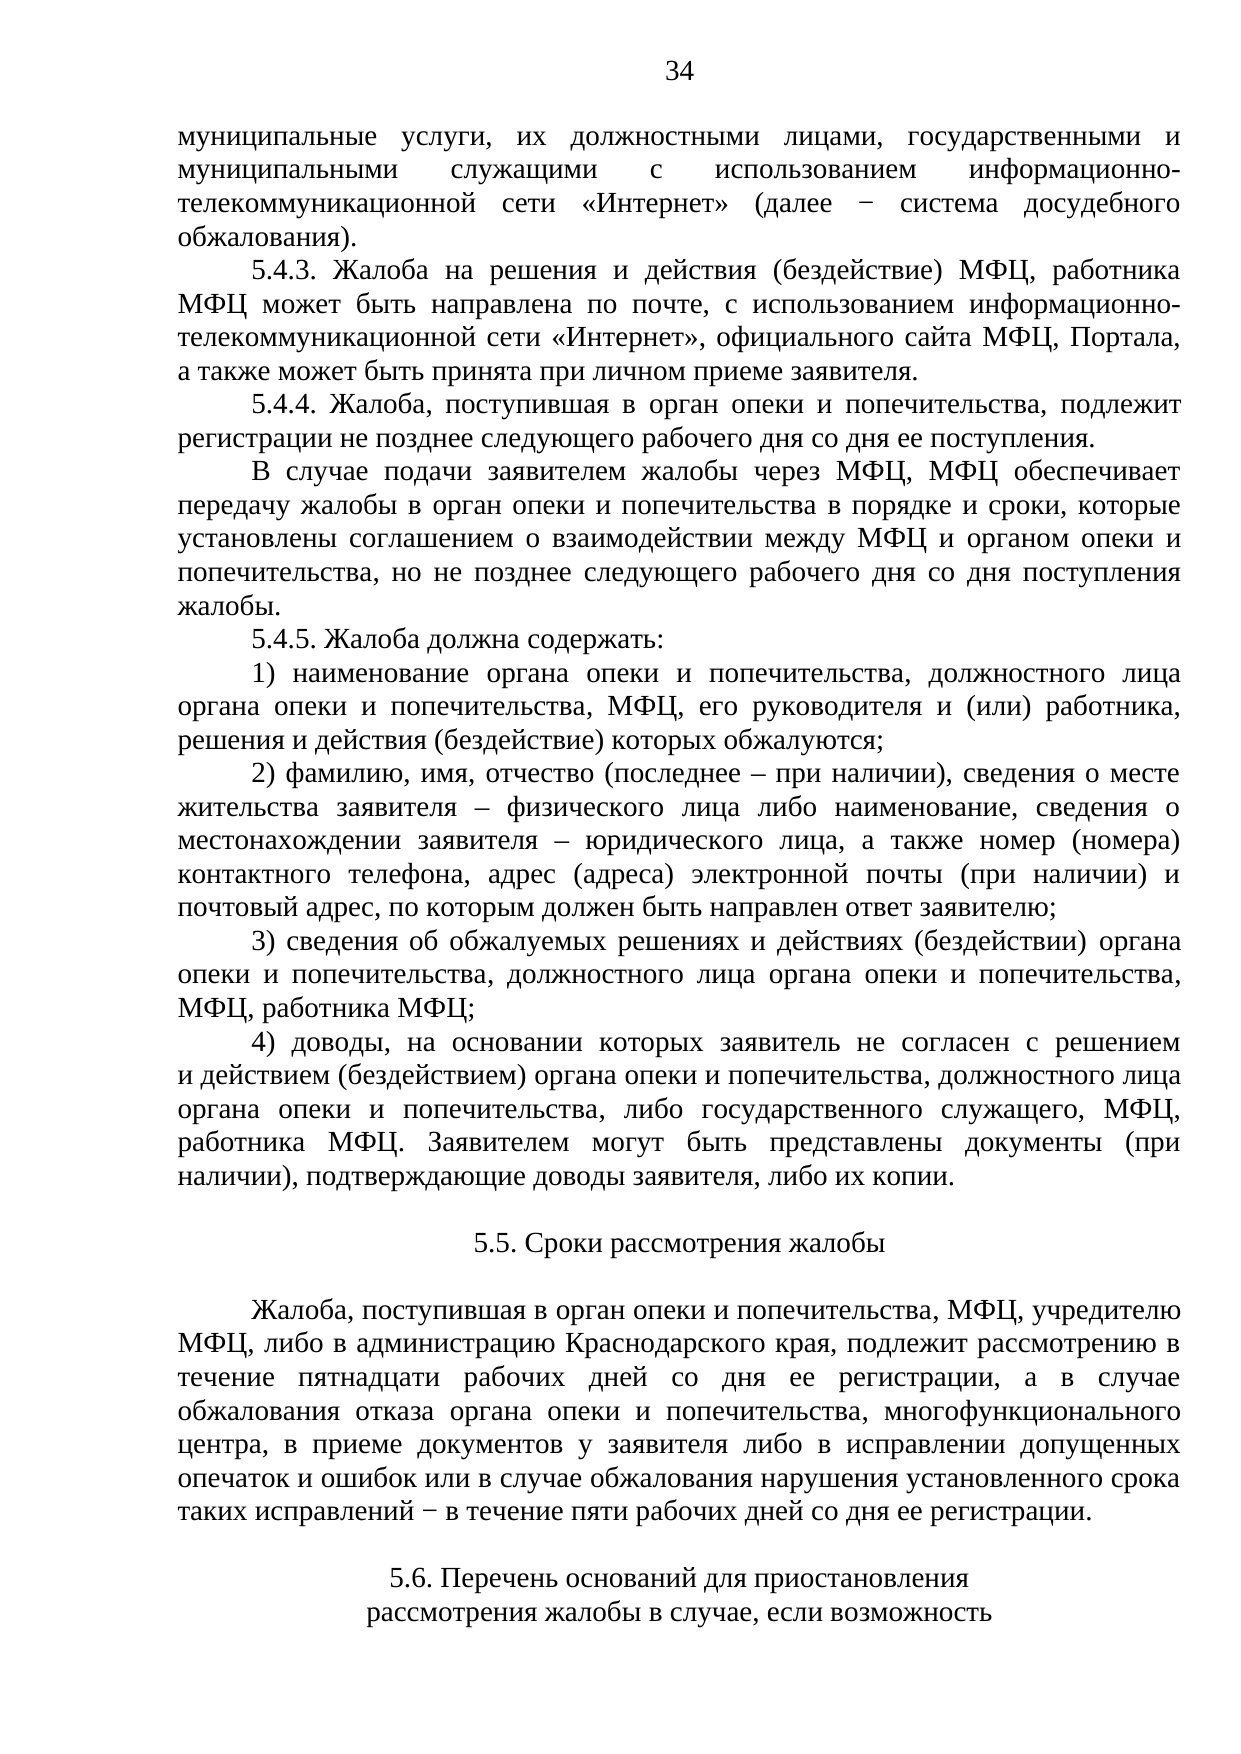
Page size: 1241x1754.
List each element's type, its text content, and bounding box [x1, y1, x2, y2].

text 5.4.4. Жалоба, поступившая в орган опеки и попечительства, подлежит регистрации не позднее следующего рабочего дня со дня ее поступления. [177, 386, 1181, 453]
text 1) наименование органа опеки и попечительства, должностного лица органа опеки и попечительства, МФЦ, его руководителя и (или) работника, решения и действия (бездействие) которых обжалуются; [177, 655, 1181, 755]
text 5.5. Сроки рассмотрения жалобы [177, 1225, 1181, 1258]
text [177, 118, 1181, 252]
text 5.4.3. Жалоба на решения и действия (бездействие) МФЦ, работника МФЦ может быть направлена по почте, с использованием информационно-телекоммуникационной сети «Интернет», официального сайта МФЦ, Портала, а также может быть принята при личном приеме заявителя. [177, 252, 1181, 386]
text 5.4.5. Жалоба должна содержать: [177, 621, 1181, 655]
text В случае подачи заявителем жалобы через МФЦ, МФЦ обеспечивает передачу жалобы в орган опеки и попечительства в порядке и сроки, которые установлены соглашением о взаимодействии между МФЦ и органом опеки и попечительства, но не позднее следующего рабочего дня со дня поступления жалобы. [177, 453, 1181, 621]
text 4) доводы, на основании которых заявитель не согласен с решением и действием (бездействием) органа опеки и попечительства, должностного лица органа опеки и попечительства, либо государственного служащего, МФЦ, работника МФЦ. Заявителем могут быть представлены документы (при наличии), подтверждающие доводы заявителя, либо их копии. [177, 1024, 1181, 1191]
text рассмотрения жалобы в случае, если возможность [177, 1594, 1181, 1627]
text 2) фамилию, имя, отчество (последнее – при наличии), сведения о месте жительства заявителя – физического лица либо наименование, сведения о местонахождении заявителя – юридического лица, а также номер (номера) контактного телефона, адрес (адреса) электронной почты (при наличии) и почтовый адрес, по которым должен быть направлен ответ заявителю; [177, 755, 1181, 923]
text 3) сведения об обжалуемых решениях и действиях (бездействии) органа опеки и попечительства, должностного лица органа опеки и попечительства, МФЦ, работника МФЦ; [177, 923, 1181, 1024]
text Жалоба, поступившая в орган опеки и попечительства, МФЦ, учредителю МФЦ, либо в администрацию Краснодарского края, подлежит рассмотрению в течение пятнадцати рабочих дней со дня ее регистрации, а в случае обжалования отказа органа опеки и попечительства, многофункционального центра, в приеме документов у заявителя либо в исправлении допущенных опечаток и ошибок или в случае обжалования нарушения установленного срока таких исправлений − в течение пяти рабочих дней со дня ее регистрации. [177, 1292, 1181, 1527]
text 5.6. Перечень оснований для приостановления [177, 1560, 1181, 1594]
